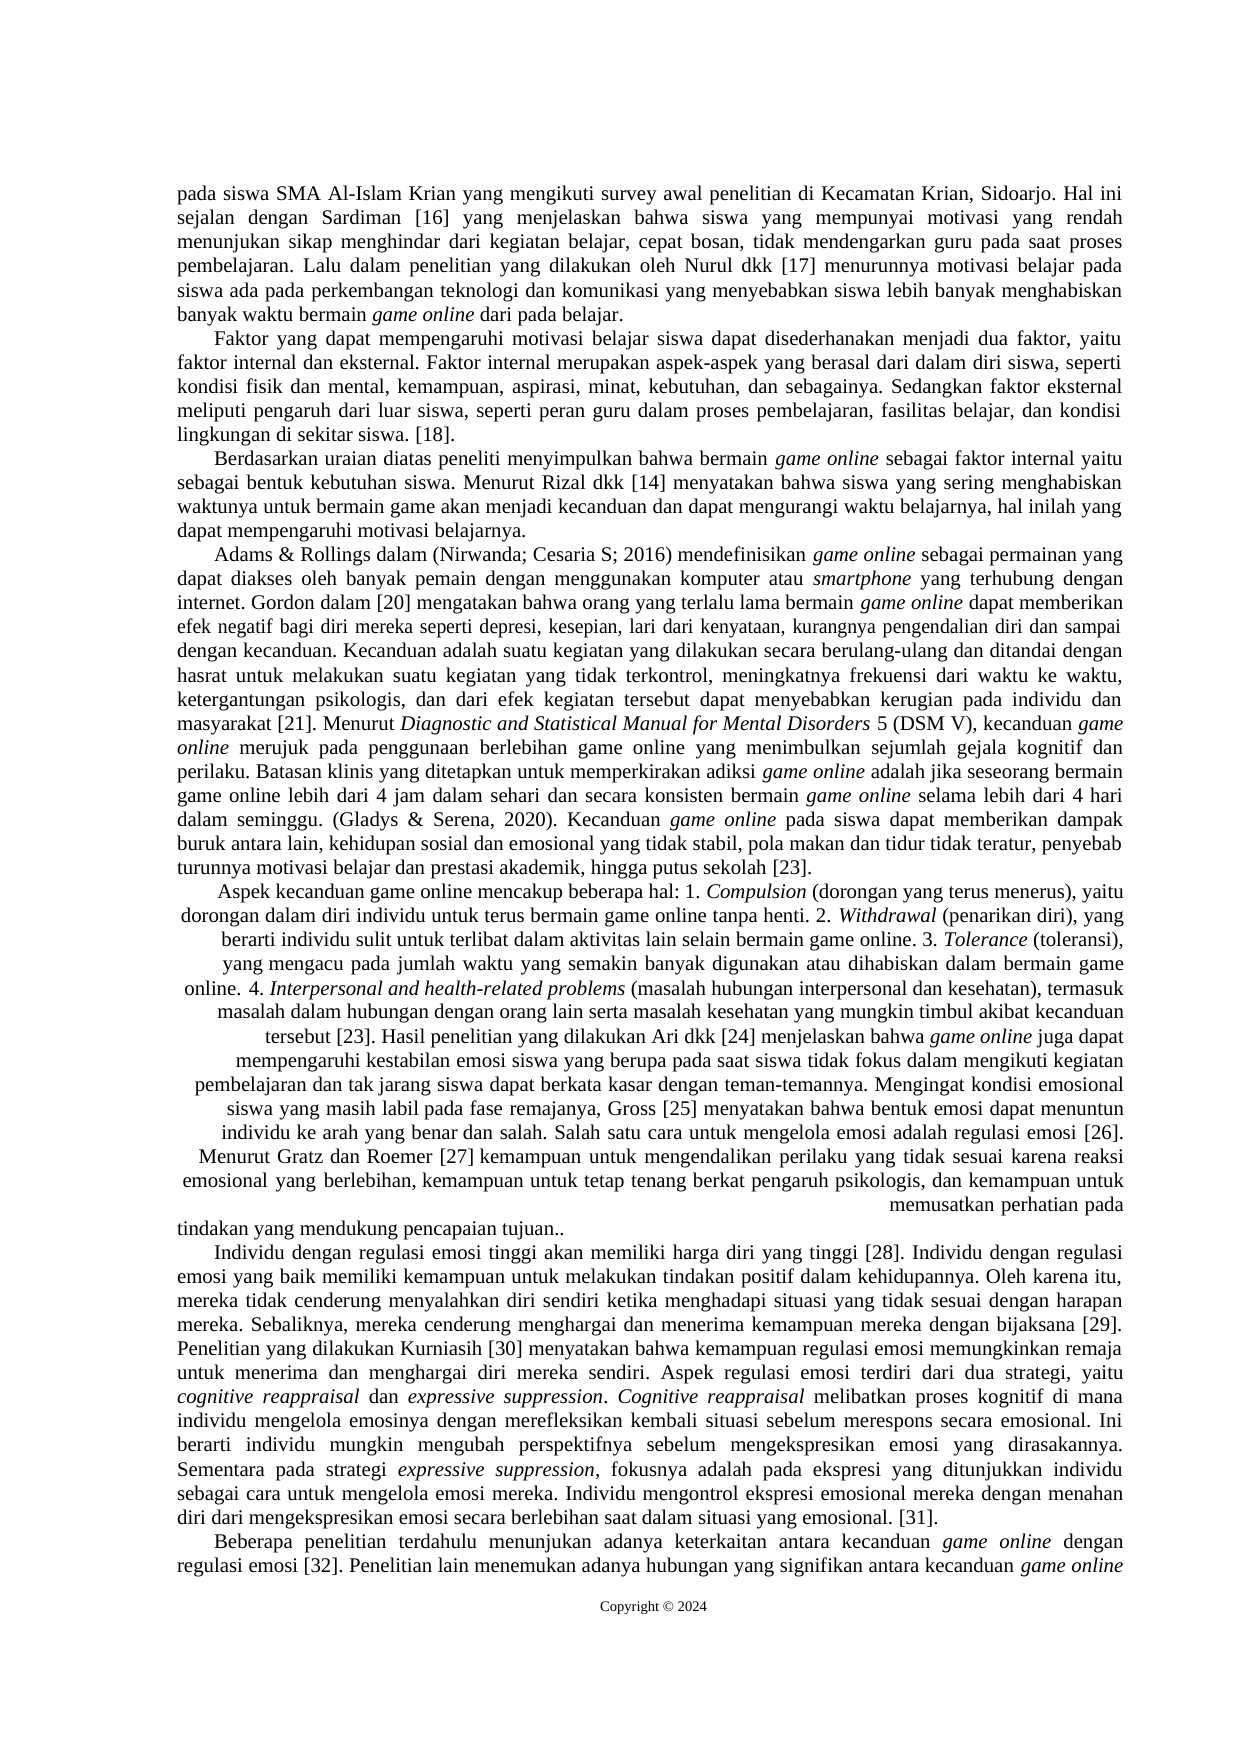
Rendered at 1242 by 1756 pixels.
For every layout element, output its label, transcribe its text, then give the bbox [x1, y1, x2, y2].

text pada siswa SMA Al-Islam Krian yang mengikuti survey awal penelitian di Kecamatan Krian, Sidoarjo. Hal ini sejalan dengan Sardiman [16] yang menjelaskan bahwa siswa yang mempunyai motivasi yang rendah menunjukan sikap menghindar dari kegiatan belajar, cepat bosan, tidak mendengarkan guru pada saat proses pembelajaran. Lalu dalam penelitian yang dilakukan oleh Nurul dkk [17] menurunnya motivasi belajar pada siswa ada pada perkembangan teknologi dan komunikasi yang menyebabkan siswa lebih banyak menghabiskan banyak waktu bermain game online dari pada belajar. [177, 181, 1123, 326]
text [177, 1529, 1123, 1577]
text Berdasarkan uraian diatas peneliti menyimpulkan bahwa bermain game online sebagai faktor internal yaitu sebagai bentuk kebutuhan siswa. Menurut Rizal dkk [14] menyatakan bahwa siswa yang sering menghabiskan waktunya untuk bermain game akan menjadi kecanduan dan dapat mengurangi waktu belajarnya, hal inilah yang dapat mempengaruhi motivasi belajarnya. [177, 446, 1123, 542]
text Individu dengan regulasi emosi tinggi akan memiliki harga diri yang tinggi [28]. Individu dengan regulasi emosi yang baik memiliki kemampuan untuk melakukan tindakan positif dalam kehidupannya. Oleh karena itu, mereka tidak cenderung menyalahkan diri sendiri ketika menghadapi situasi yang tidak sesuai dengan harapan mereka. Sebaliknya, mereka cenderung menghargai dan menerima kemampuan mereka dengan bijaksana [29]. Penelitian yang dilakukan Kurniasih [30] menyatakan bahwa kemampuan regulasi emosi memungkinkan remaja untuk menerima dan menghargai diri mereka sendiri. Aspek regulasi emosi terdiri dari dua strategi, yaitu cognitive reappraisal dan expressive suppression. Cognitive reappraisal melibatkan proses kognitif di mana individu mengelola emosinya dengan merefleksikan kembali situasi sebelum merespons secara emosional. Ini berarti individu mungkin mengubah perspektifnya sebelum mengekspresikan emosi yang dirasakannya. Sementara pada strategi expressive suppression, fokusnya adalah pada ekspresi yang ditunjukkan individu sebagai cara untuk mengelola emosi mereka. Individu mengontrol ekspresi emosional mereka dengan menahan diri dari mengekspresikan emosi secara berlebihan saat dalam situasi yang emosional. [31]. [177, 1240, 1124, 1529]
text tindakan yang mendukung pencapaian tujuan.. [177, 1216, 1179, 1240]
text Faktor yang dapat mempengaruhi motivasi belajar siswa dapat disederhanakan menjadi dua faktor, yaitu faktor internal dan eksternal. Faktor internal merupakan aspek-aspek yang berasal dari dalam diri siswa, seperti kondisi fisik dan mental, kemampuan, aspirasi, minat, kebutuhan, dan sebagainya. Sedangkan faktor eksternal meliputi pengaruh dari luar siswa, seperti peran guru dalam proses pembelajaran, fasilitas belajar, dan kondisi lingkungan di sekitar siswa. [18]. [177, 326, 1123, 446]
text Adams & Rollings dalam (Nirwanda; Cesaria S; 2016) mendefinisikan game online sebagai permainan yang dapat diakses oleh banyak pemain dengan menggunakan komputer atau smartphone yang terhubung dengan internet. Gordon dalam [20] mengatakan bahwa orang yang terlalu lama bermain game online dapat memberikan efek negatif bagi diri mereka seperti depresi, kesepian, lari dari kenyataan, kurangnya pengendalian diri dan sampai dengan kecanduan. Kecanduan adalah suatu kegiatan yang dilakukan secara berulang-ulang dan ditandai dengan hasrat untuk melakukan suatu kegiatan yang tidak terkontrol, meningkatnya frekuensi dari waktu ke waktu, ketergantungan psikologis, dan dari efek kegiatan tersebut dapat menyebabkan kerugian pada individu dan masyarakat [21]. Menurut Diagnostic and Statistical Manual for Mental Disorders 5 (DSM V), kecanduan game online merujuk pada penggunaan berlebihan game online yang menimbulkan sejumlah gejala kognitif dan perilaku. Batasan klinis yang ditetapkan untuk memperkirakan adiksi game online adalah jika seseorang bermain game online lebih dari 4 jam dalam sehari dan secara konsisten bermain game online selama lebih dari 4 hari dalam seminggu. (Gladys & Serena, 2020). Kecanduan game online pada siswa dapat memberikan dampak buruk antara lain, kehidupan sosial dan emosional yang tidak stabil, pola makan dan tidur tidak teratur, penyebab turunnya motivasi belajar dan prestasi akademik, hingga putus sekolah [23]. [177, 542, 1123, 879]
text Aspek kecanduan game online mencakup beberapa hal: 1. Compulsion (dorongan yang terus menerus), yaitu dorongan dalam diri individu untuk terus bermain game online tanpa henti. 2. Withdrawal (penarikan diri), yang berarti individu sulit untuk terlibat dalam aktivitas lain selain bermain game online. 3. Tolerance (toleransi), yang mengacu pada jumlah waktu yang semakin banyak digunakan atau dihabiskan dalam bermain game online. 4. Interpersonal and health-related problems (masalah hubungan interpersonal dan kesehatan), termasuk masalah dalam hubungan dengan orang lain serta masalah kesehatan yang mungkin timbul akibat kecanduan tersebut [23]. Hasil penelitian yang dilakukan Ari dkk [24] menjelaskan bahwa game online juga dapat mempengaruhi kestabilan emosi siswa yang berupa pada saat siswa tidak fokus dalam mengikuti kegiatan pembelajaran dan tak jarang siswa dapat berkata kasar dengan teman-temannya. Mengingat kondisi emosional siswa yang masih labil pada fase remajanya, Gross [25] menyatakan bahwa bentuk emosi dapat menuntun individu ke arah yang benar dan salah. Salah satu cara untuk mengelola emosi adalah regulasi emosi [26]. Menurut Gratz dan Roemer [27] kemampuan untuk mengendalikan perilaku yang tidak sesuai karena reaksi emosional yang berlebihan, kemampuan untuk tetap tenang berkat pengaruh psikologis, dan kemampuan untuk memusatkan perhatian pada [177, 879, 1124, 1216]
